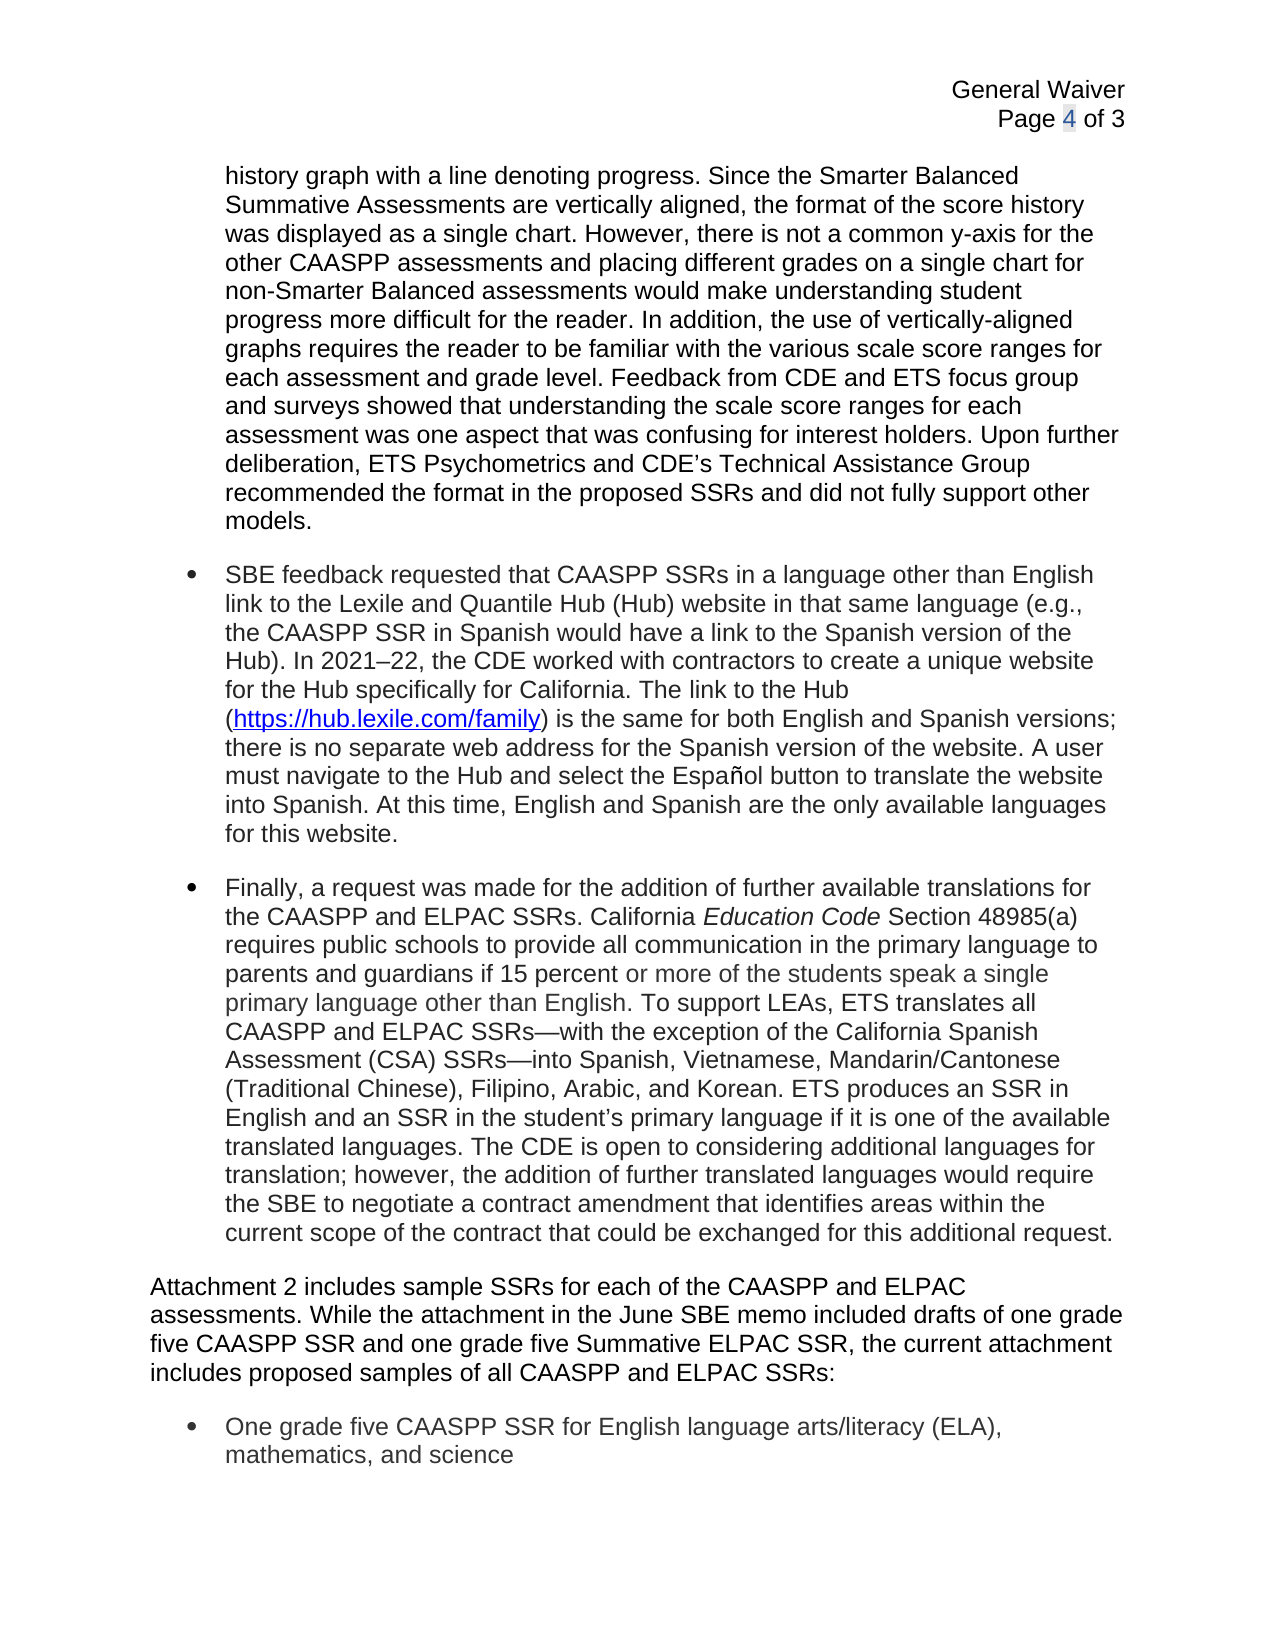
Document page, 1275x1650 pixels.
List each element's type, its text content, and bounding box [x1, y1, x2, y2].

text Attachment 2 includes sample SSRs for each of the CAASPP and ELPAC assessments. While the attachment in the June SBE memo included drafts of one grade five CAASPP SSR and one grade five Summative ELPAC SSR, the current attachment includes proposed samples of all CAASPP and ELPAC SSRs: [150, 1271, 1125, 1386]
list One grade five CAASPP SSR for English language arts/literacy (ELA), mathematics, and science [187, 1411, 1125, 1469]
list SBE feedback requested that CAASPP SSRs in a language other than English link to the Lexile and Quantile Hub (Hub) website in that same language (e.g., the CAASPP SSR in Spanish would have a link to the Spanish version of the Hub). In 2021–22, the CDE worked with contractors to create a unique website for the Hub specifically for California. The link to the Hub (https://hub.lexile.com/family) is the same for both English and Spanish versions; there is no separate web address for the Spanish version of the website. A user must navigate to the Hub and select the Español button to translate the website into Spanish. At this time, English and Spanish are the only available languages for this website. [187, 560, 1125, 848]
list Finally, a request was made for the addition of further available translations for the CAASPP and ELPAC SSRs. California Education Code Section 48985(a) requires public schools to provide all communication in the primary language to parents and guardians if 15 percent or more of the students speak a single primary language other than English. To support LEAs, ETS translates all CAASPP and ELPAC SSRs—with the exception of the California Spanish Assessment (CSA) SSRs—into Spanish, Vietnamese, Mandarin/Cantonese (Traditional Chinese), Filipino, Arabic, and Korean. ETS produces an SSR in English and an SSR in the student’s primary language if it is one of the available translated languages. The CDE is open to considering additional languages for translation; however, the addition of further translated languages would require the SBE to negotiate a contract amendment that identifies areas within the current scope of the contract that could be exchanged for this additional request. [187, 873, 1125, 1246]
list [187, 161, 1125, 535]
